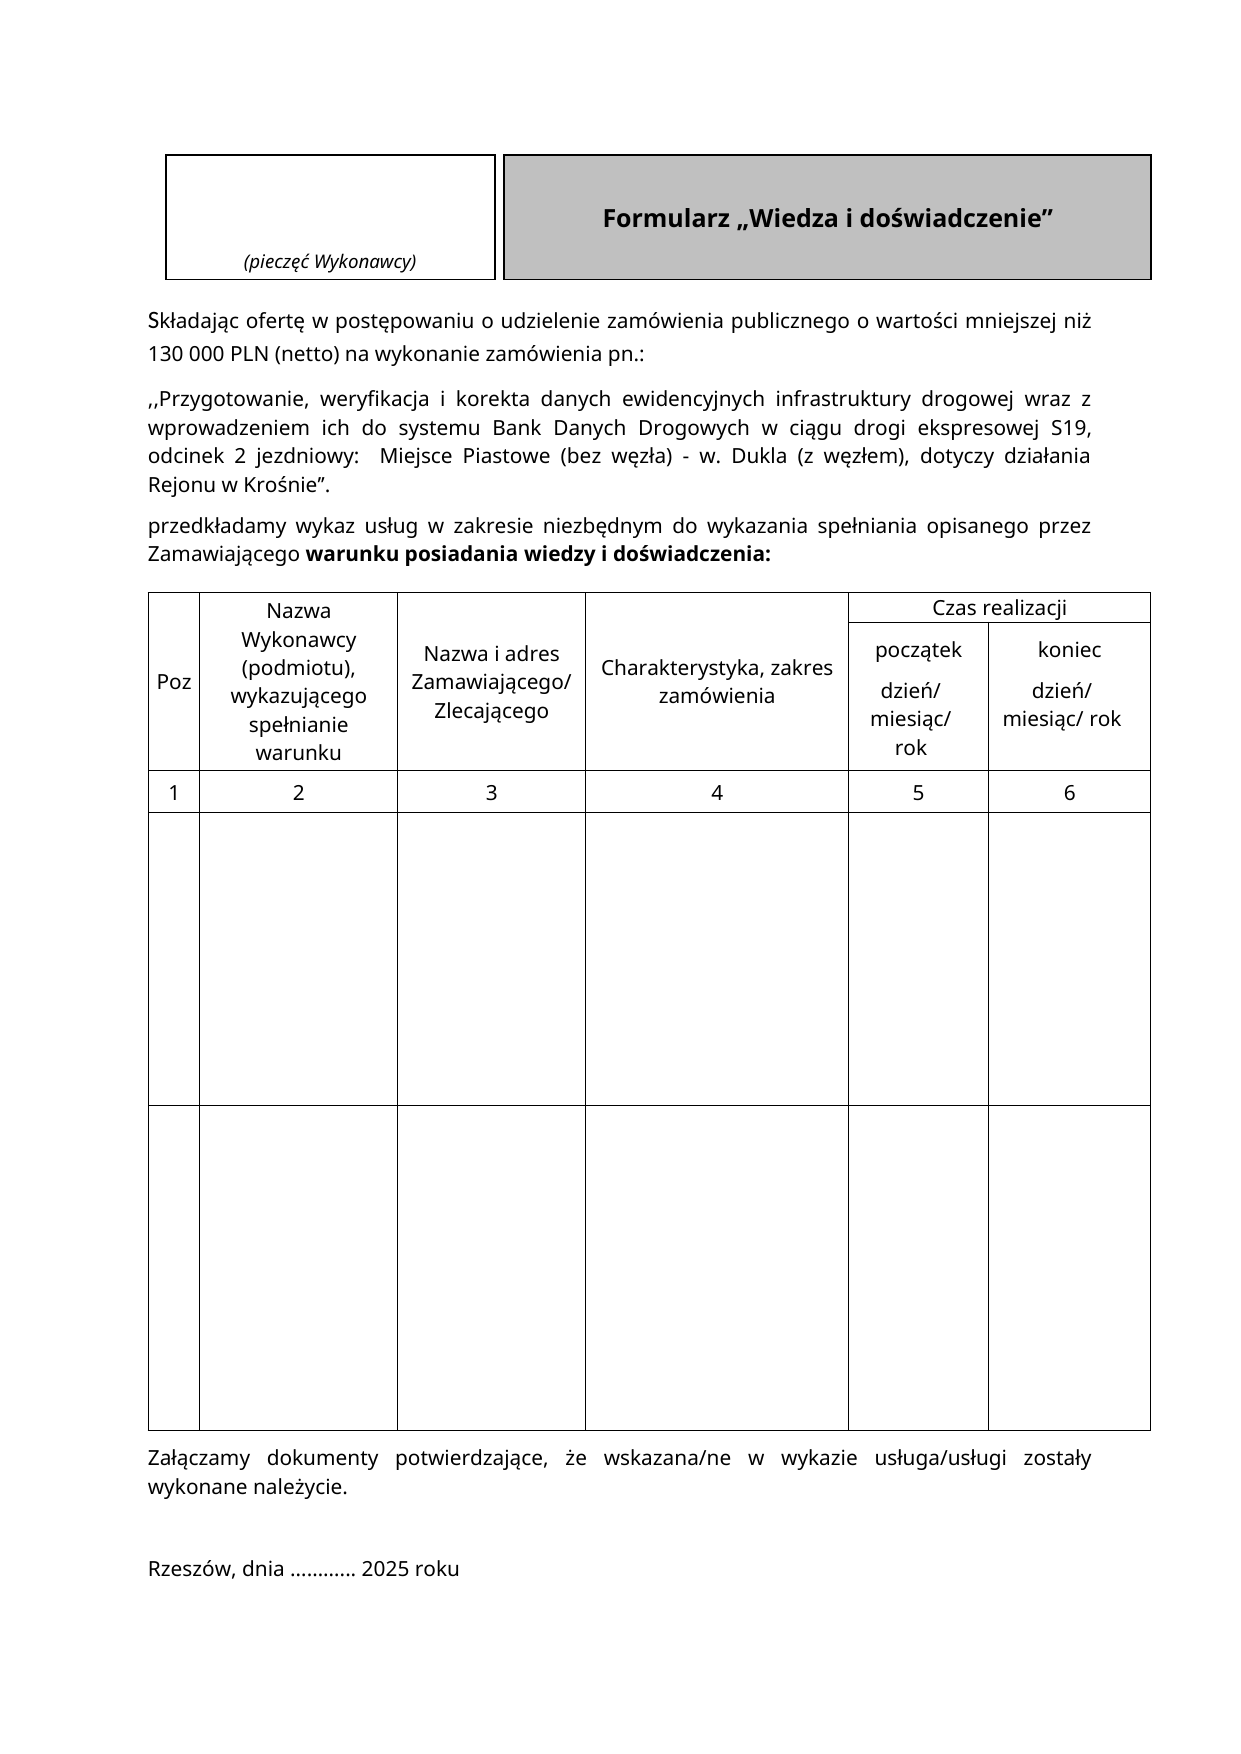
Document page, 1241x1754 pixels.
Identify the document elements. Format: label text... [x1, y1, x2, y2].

table_cell 2 [200, 771, 397, 812]
table_cell [398, 813, 585, 1105]
table_cell [200, 813, 397, 1105]
table_cell 6 [989, 771, 1150, 812]
table_cell [586, 813, 848, 1105]
table_cell [200, 1106, 397, 1430]
table_cell 1 [149, 771, 199, 812]
table_cell [398, 1106, 585, 1430]
table_cell początek dzień/ miesiąc/ rok [849, 623, 988, 770]
table_cell 5 [849, 771, 988, 812]
table_cell [586, 1106, 848, 1430]
table_header Charakterystyka, zakres zamówienia [586, 593, 848, 770]
table_cell 3 [398, 771, 585, 812]
text przedkładamy wykaz usług w zakresie niezbędnym do wykazania spełniania opisanego przez Zamawiającego warunku posiadania wiedzy i doświadczenia: [148, 511, 1093, 568]
table_cell [849, 1106, 988, 1430]
table_cell [989, 813, 1150, 1105]
text Załączamy dokumenty potwierdzające, że wskazana/ne w wykazie usługa/usługi zostały wykonane należycie. [148, 1443, 1093, 1500]
table_header Nazwa i adres Zamawiającego/ Zlecającego [398, 593, 585, 770]
table_cell [989, 1106, 1150, 1430]
table_header Nazwa Wykonawcy (podmiotu), wykazującego spełnianie warunku [200, 593, 397, 770]
table_header Czas realizacji [849, 593, 1150, 622]
table_cell [149, 813, 199, 1105]
table_cell [149, 1106, 199, 1430]
table_header Poz [149, 593, 199, 770]
text Rzeszów, dnia ………... 2025 roku [148, 1554, 1093, 1582]
table_cell 4 [586, 771, 848, 812]
text ,,Przygotowanie, weryfikacja i korekta danych ewidencyjnych infrastruktury drogowej wraz z wprowadzeniem ich do systemu Bank Danych Drogowych w ciągu drogi ekspresowej S19, odcinek 2 jezdniowy: Miejsce Piastowe (bez węzła) - w. Dukla (z węzłem), dotyczy działania Rejonu w Krośnie’’. [148, 384, 1093, 498]
text Składając ofertę w postępowaniu o udzielenie zamówienia publicznego o wartości mniejszej niż 130 000 PLN (netto) na wykonanie zamówienia pn.: [148, 148, 1093, 368]
table_cell [849, 813, 988, 1105]
table_cell koniec dzień/ miesiąc/ rok [989, 623, 1150, 770]
